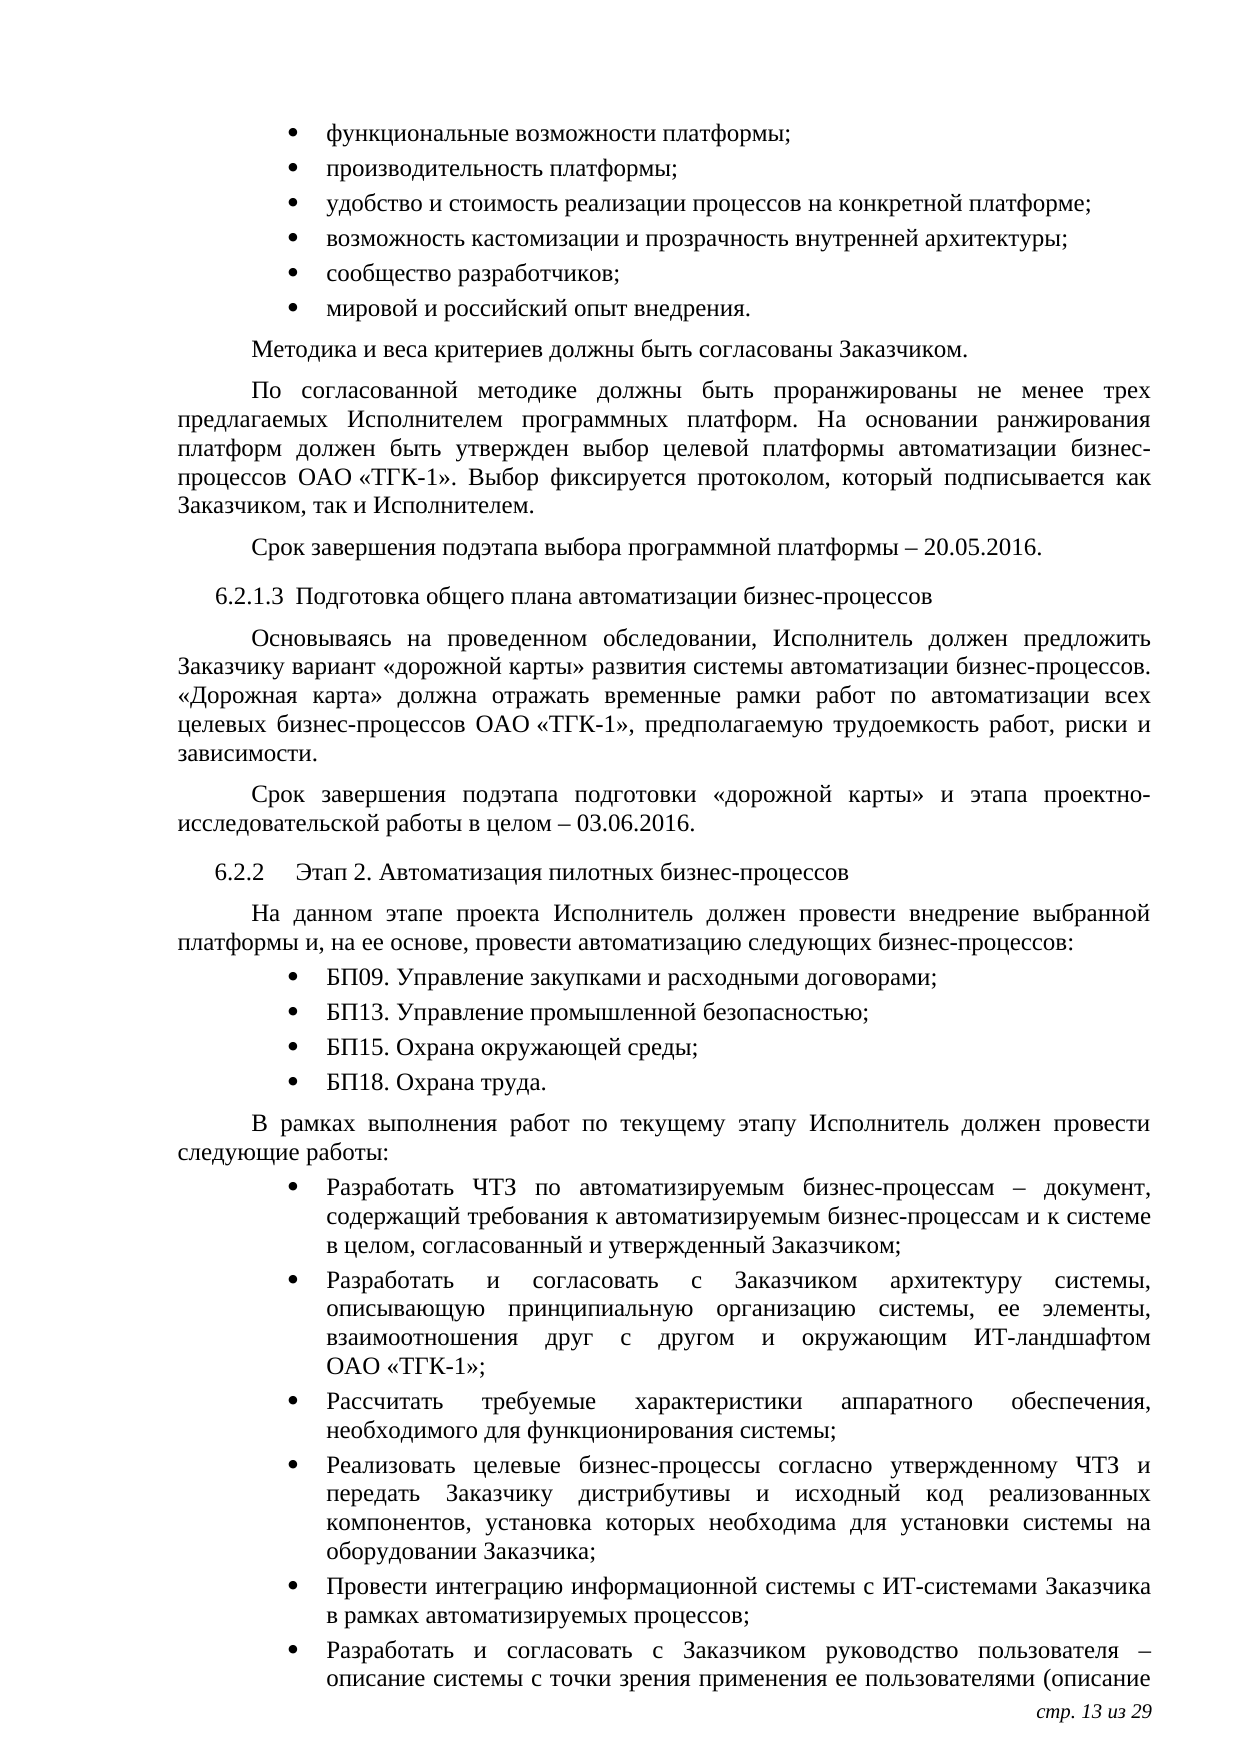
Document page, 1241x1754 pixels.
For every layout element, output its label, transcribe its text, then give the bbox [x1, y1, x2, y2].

text Основываясь на проведенном обследовании, Исполнитель должен предложить Заказчику вариант «дорожной карты» развития системы автоматизации бизнес-процессов. «Дорожная карта» должна отражать временные рамки работ по автоматизации всех целевых бизнес-процессов ОАО «ТГК-1», предполагаемую трудоемкость работ, риски и зависимости. [177, 623, 1152, 766]
list мировой и российский опыт внедрения. [288, 293, 1152, 322]
text В рамках выполнения работ по текущему этапу Исполнитель должен провести следующие работы: [177, 1108, 1152, 1166]
subtitle Подготовка общего плана автоматизации бизнес-процессов [215, 581, 1152, 610]
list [288, 1635, 1152, 1692]
list сообщество разработчиков; [288, 258, 1152, 287]
subtitle Этап 2. Автоматизация пилотных бизнес-процессов [214, 857, 1152, 886]
text Методика и веса критериев должны быть согласованы Заказчиком. [177, 334, 1152, 363]
list Разработать и согласовать с Заказчиком архитектуру системы, описывающую принципиальную организацию системы, ее элементы, взаимоотношения друг с другом и окружающим ИТ-ландшафтом ОАО «ТГК-1»; [288, 1265, 1152, 1380]
list БП15. Охрана окружающей среды; [288, 1032, 1152, 1061]
list производительность платформы; [288, 153, 1152, 182]
list БП18. Охрана труда. [288, 1067, 1152, 1096]
text Срок завершения подэтапа выбора программной платформы – 20.05.2016. [177, 532, 1152, 561]
list БП09. Управление закупками и расходными договорами; [288, 962, 1152, 991]
list Реализовать целевые бизнес-процессы согласно утвержденному ЧТЗ и передать Заказчику дистрибутивы и исходный код реализованных компонентов, установка которых необходима для установки системы на оборудовании Заказчика; [288, 1450, 1152, 1565]
list функциональные возможности платформы; [288, 118, 1152, 147]
list БП13. Управление промышленной безопасностью; [288, 997, 1152, 1026]
text По согласованной методике должны быть проранжированы не менее трех предлагаемых Исполнителем программных платформ. На основании ранжирования платформ должен быть утвержден выбор целевой платформы автоматизации бизнес-процессов ОАО «ТГК-1». Выбор фиксируется протоколом, который подписывается как Заказчиком, так и Исполнителем. [177, 376, 1152, 519]
text Срок завершения подэтапа подготовки «дорожной карты» и этапа проектно-исследовательской работы в целом – 03.06.2016. [177, 779, 1152, 836]
list возможность кастомизации и прозрачность внутренней архитектуры; [288, 223, 1152, 252]
text На данном этапе проекта Исполнитель должен провести внедрение выбранной платформы и, на ее основе, провести автоматизацию следующих бизнес-процессов: [177, 898, 1152, 956]
list Провести интеграцию информационной системы с ИТ-системами Заказчика в рамках автоматизируемых процессов; [288, 1571, 1152, 1628]
list Разработать ЧТЗ по автоматизируемым бизнес-процессам – документ, содержащий требования к автоматизируемым бизнес-процессам и к системе в целом, согласованный и утвержденный Заказчиком; [288, 1172, 1152, 1258]
list удобство и стоимость реализации процессов на конкретной платформе; [288, 188, 1152, 217]
list Рассчитать требуемые характеристики аппаратного обеспечения, необходимого для функционирования системы; [288, 1386, 1152, 1443]
